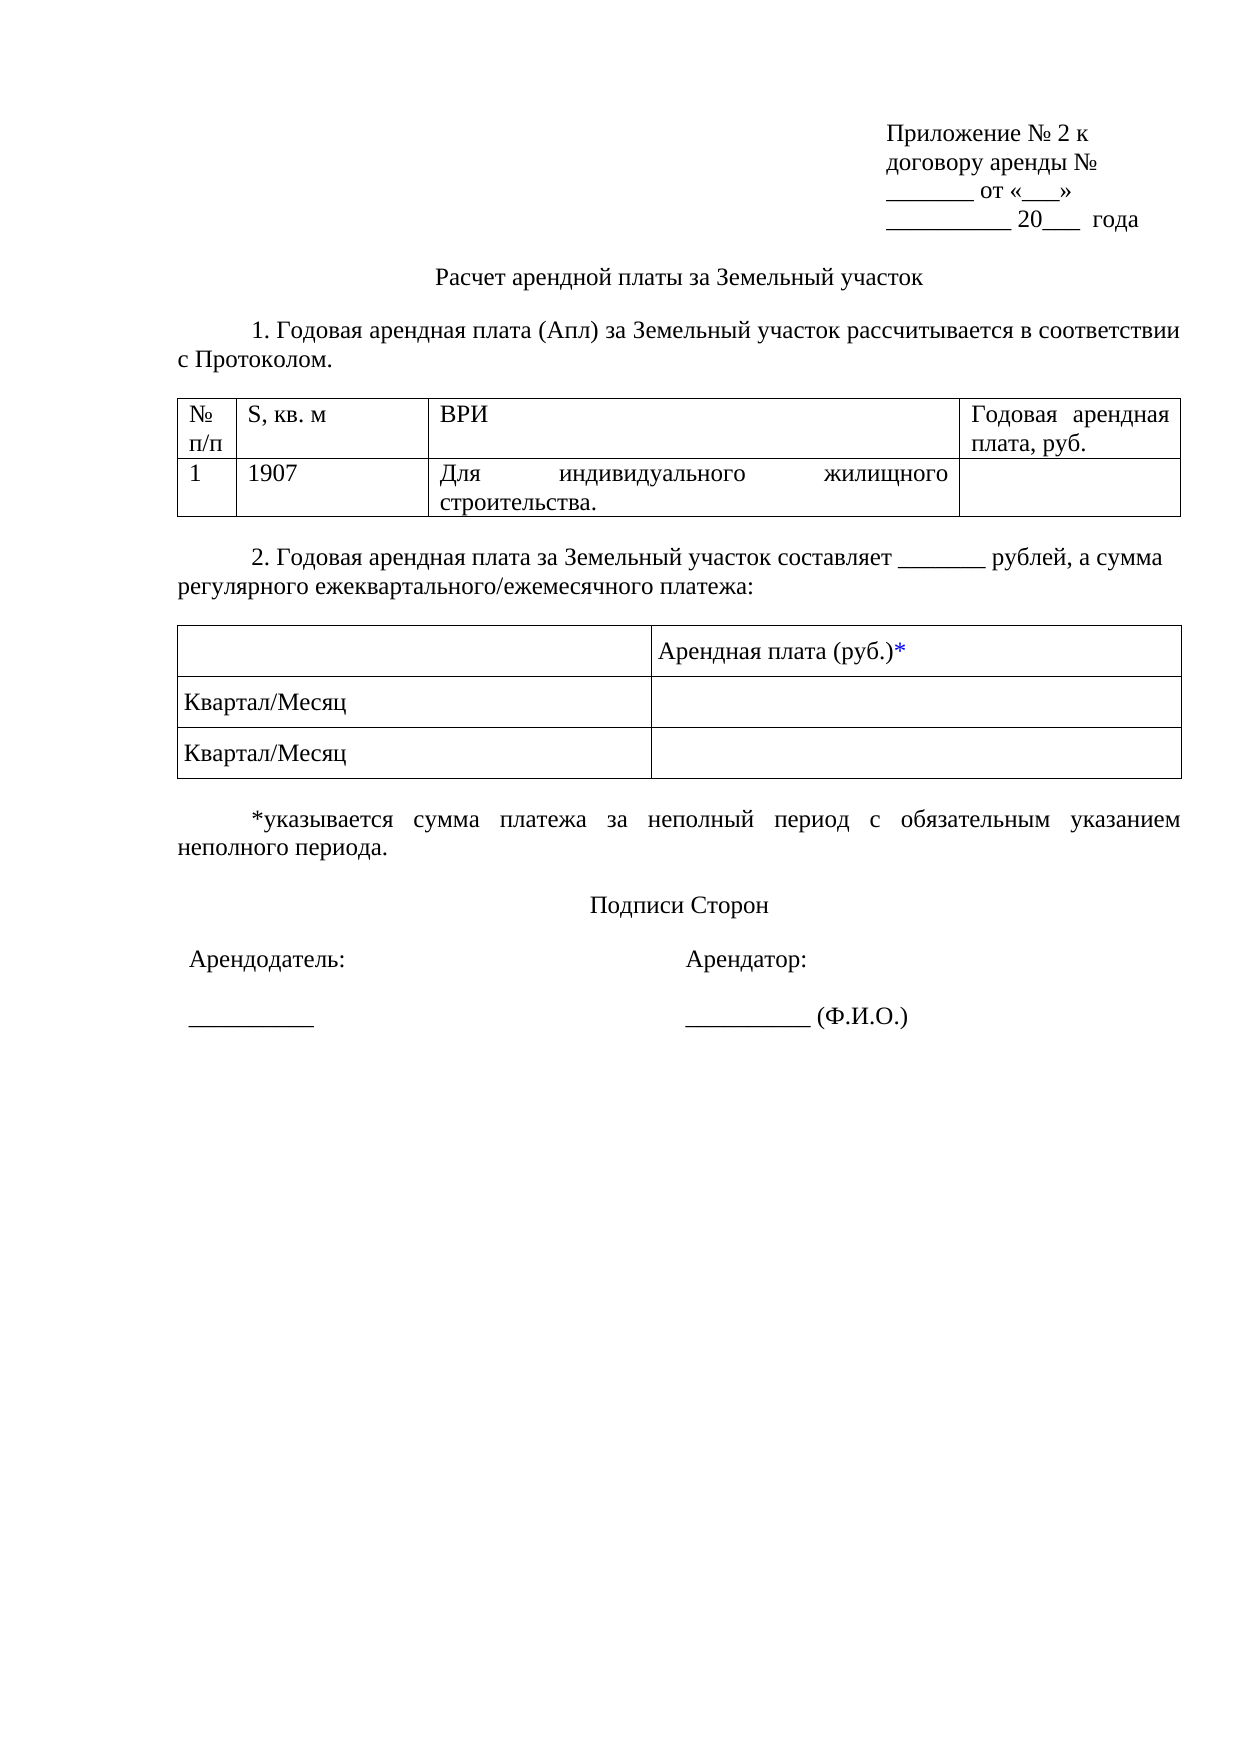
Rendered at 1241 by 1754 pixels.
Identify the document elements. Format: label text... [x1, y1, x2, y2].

table_header Годовая арендная плата, руб. [960, 399, 1180, 457]
text 1. Годовая арендная плата (Апл) за Земельный участок рассчитывается в соответствии с Протоколом. [177, 316, 1181, 373]
table_header Арендодатель: [177, 944, 674, 1001]
text Подписи Сторон [177, 890, 1181, 919]
text Расчет арендной платы за Земельный участок [177, 262, 1181, 291]
table_header № п/п [178, 399, 236, 457]
table_header S, кв. м [237, 399, 428, 457]
table_cell [652, 728, 1181, 778]
text 2. Годовая арендная плата за Земельный участок составляет _______ рублей, а сумма регулярного ежеквартального/ежемесячного платежа: [177, 542, 1181, 599]
table_cell 1907 [237, 459, 428, 516]
text *указывается сумма платежа за неполный период с обязательным указанием неполного периода. [177, 804, 1181, 861]
table_header ВРИ [429, 399, 959, 457]
table_cell Квартал/Месяц [178, 677, 651, 727]
table_cell 1 [178, 459, 236, 516]
table_cell Квартал/Месяц [178, 728, 651, 778]
table_header Арендная плата (руб.)* [652, 626, 1181, 676]
table_cell [652, 677, 1181, 727]
table_cell Для индивидуального жилищного строительства. [429, 459, 959, 516]
table_cell __________ [177, 1001, 674, 1030]
table_cell __________ (Ф.И.О.) [674, 1001, 1171, 1030]
text Приложение № 2 к договору аренды № _______ от «___» __________ 20___ года [886, 118, 1181, 233]
table_header Арендатор: [674, 944, 1171, 1001]
table_header [178, 626, 651, 676]
table_cell [960, 459, 1180, 516]
